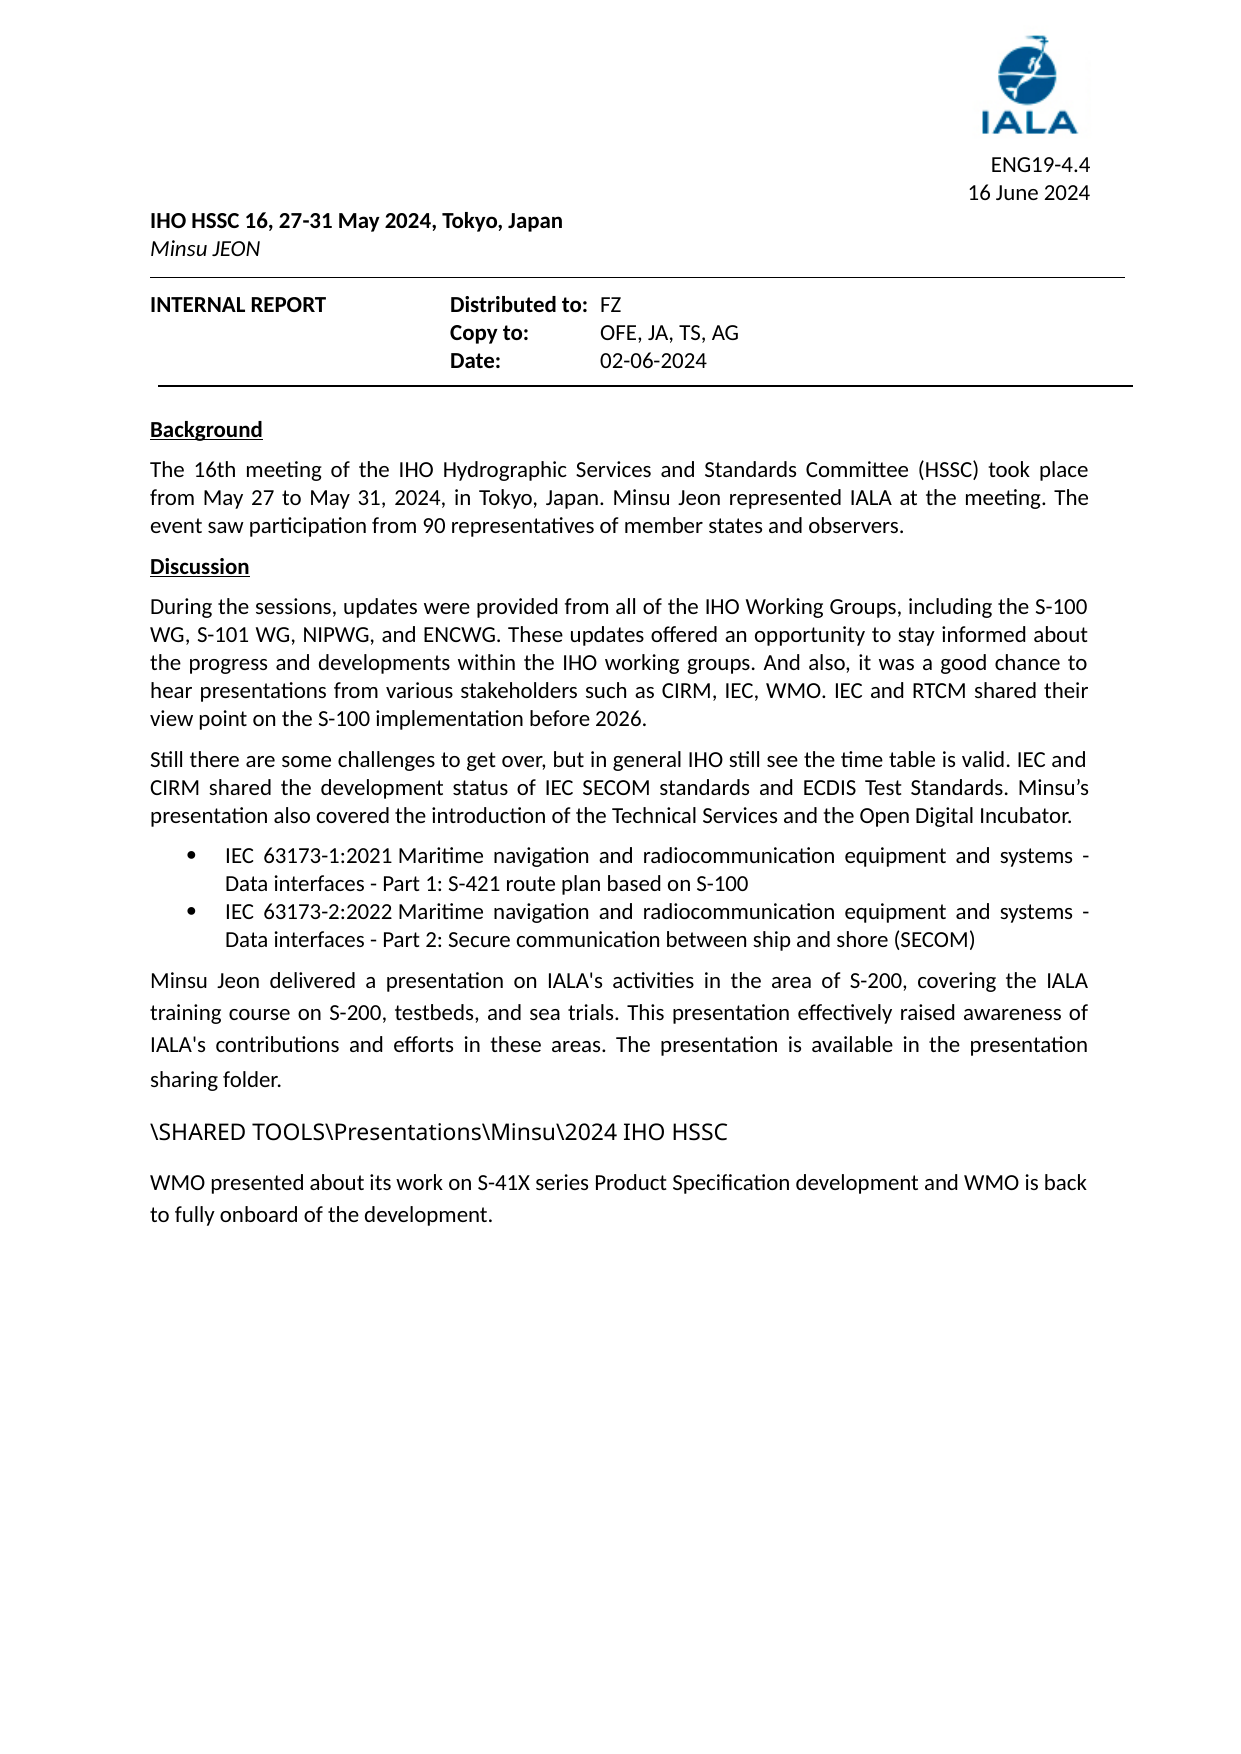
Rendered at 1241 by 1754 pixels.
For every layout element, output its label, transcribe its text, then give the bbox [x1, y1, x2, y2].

text During the sessions, updates were provided from all of the IHO Working Groups, including the S-100 WG, S-101 WG, NIPWG, and ENCWG. These updates offered an opportunity to stay informed about the progress and developments within the IHO working groups. And also, it was a good chance to hear presentations from various stakeholders such as CIRM, IEC, WMO. IEC and RTCM shared their view point on the S-100 implementation before 2026. [150, 592, 1090, 732]
text Minsu Jeon delivered a presentation on IALA's activities in the area of S-200, covering the IALA training course on S-200, testbeds, and sea trials. This presentation effectively raised awareness of IALA's contributions and efforts in these areas. The presentation is available in the presentation sharing folder. [150, 966, 1090, 1094]
list IEC 63173-2:2022 Maritime navigation and radiocommunication equipment and systems - Data interfaces - Part 2: Secure communication between ship and shore (SECOM) [187, 897, 1090, 953]
text WMO presented about its work on S-41X series Product Specification development and WMO is back to fully onboard of the development. [150, 1168, 1090, 1228]
list IEC 63173-1:2021 Maritime navigation and radiocommunication equipment and systems - Data interfaces - Part 1: S-421 route plan based on S-100 [187, 841, 1090, 897]
text Background [150, 415, 1090, 443]
text The 16th meeting of the IHO Hydrographic Services and Standards Committee (HSSC) took place from May 27 to May 31, 2024, in Tokyo, Japan. Minsu Jeon represented IALA at the meeting. The event saw participation from 90 representatives of member states and observers. [150, 455, 1090, 539]
text INTERNAL REPORT Distributed to: FZ [150, 290, 1090, 318]
text \SHARED TOOLS\Presentations\Minsu\2024 IHO HSSC [150, 1116, 1090, 1147]
text Date: 02-06-2024 [150, 346, 1090, 374]
text Still there are some challenges to get over, but in general IHO still see the time table is valid. IEC and CIRM shared the development status of IEC SECOM standards and ECDIS Test Standards. Minsu’s presentation also covered the introduction of the Technical Services and the Open Digital Incubator. [150, 745, 1090, 829]
text ENG19-4.4 [150, 150, 1090, 178]
text Minsu JEON [150, 234, 1090, 262]
text 16 June 2024 [150, 178, 1090, 206]
text IHO HSSC 16, 27-31 May 2024, Tokyo, Japan [150, 206, 1090, 234]
text Discussion [150, 552, 1090, 580]
text Copy to: OFE, JA, TS, AG [150, 318, 1090, 346]
picture [961, 25, 1092, 141]
